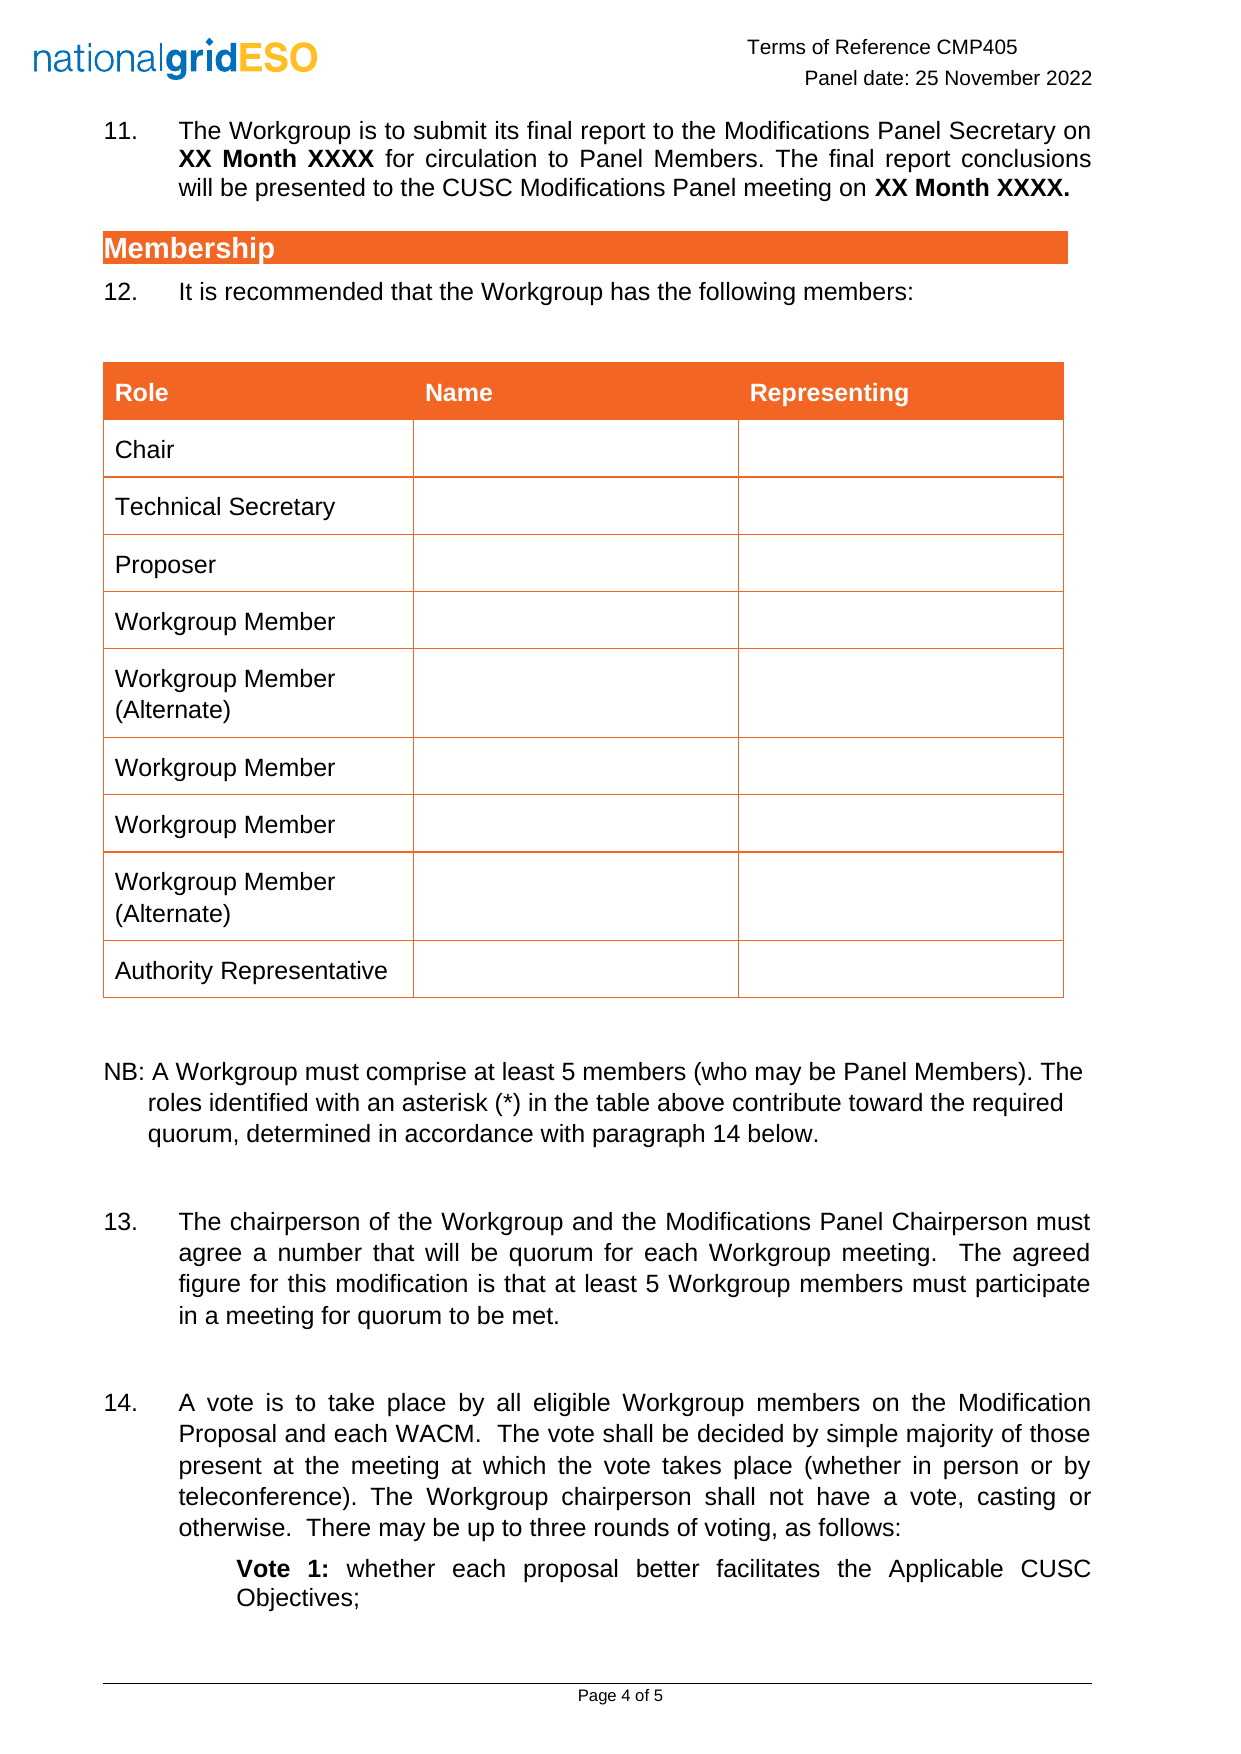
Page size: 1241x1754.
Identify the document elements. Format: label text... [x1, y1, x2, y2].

text Vote 1: whether each proposal better facilitates the Applicable CUSC Objectives; [236, 1554, 1092, 1612]
table_cell [739, 738, 1063, 794]
list The chairperson of the Workgroup and the Modifications Panel Chairperson must agree a number that will be quorum for each Workgroup meeting. The agreed figure for this modification is that at least 5 Workgroup members must participate in a meeting for quorum to be met. [103, 1204, 1092, 1329]
table_cell Workgroup Member [104, 738, 413, 794]
list Membership [103, 231, 1068, 264]
table_header Representing [739, 363, 1063, 419]
table_cell [739, 853, 1063, 940]
table_cell [414, 478, 738, 534]
table_cell Workgroup Member [104, 592, 413, 648]
table_cell [414, 592, 738, 648]
table_cell [739, 592, 1063, 648]
table_cell Authority Representative [104, 941, 413, 997]
table_cell [739, 941, 1063, 997]
table_cell [739, 795, 1063, 851]
table_cell Workgroup Member (Alternate) [104, 853, 413, 940]
table_cell [414, 535, 738, 591]
table_cell Technical Secretary [104, 478, 413, 534]
table_cell Workgroup Member (Alternate) [104, 649, 413, 737]
table_header Name [414, 363, 738, 419]
table_cell [414, 853, 738, 940]
table_cell Proposer [104, 535, 413, 591]
table_cell [739, 535, 1063, 591]
table_cell [414, 941, 738, 997]
table_cell [414, 649, 738, 737]
table_cell [414, 420, 738, 476]
table_cell Chair [104, 420, 413, 476]
table_header Role [104, 363, 413, 419]
table_cell [414, 795, 738, 851]
list It is recommended that the Workgroup has the following members: [103, 277, 1092, 306]
table_cell [739, 420, 1063, 476]
table_cell [414, 738, 738, 794]
list The Workgroup is to submit its final report to the Modifications Panel Secretary on XX Month XXXX for circulation to Panel Members. The final report conclusions will be presented to the CUSC Modifications Panel meeting on XX Month XXXX. [103, 116, 1092, 202]
table_cell [739, 478, 1063, 534]
text NB: A Workgroup must comprise at least 5 members (who may be Panel Members). The roles identified with an asterisk (*) in the table above contribute toward the required quorum, determined in accordance with paragraph 14 below. [103, 1054, 1092, 1148]
table_cell [739, 649, 1063, 737]
table_cell Workgroup Member [104, 795, 413, 851]
list A vote is to take place by all eligible Workgroup members on the Modification Proposal and each WACM. The vote shall be decided by simple majority of those present at the meeting at which the vote takes place (whether in person or by teleconference). The Workgroup chairperson shall not have a vote, casting or otherwise. There may be up to three rounds of voting, as follows: [103, 1386, 1092, 1542]
